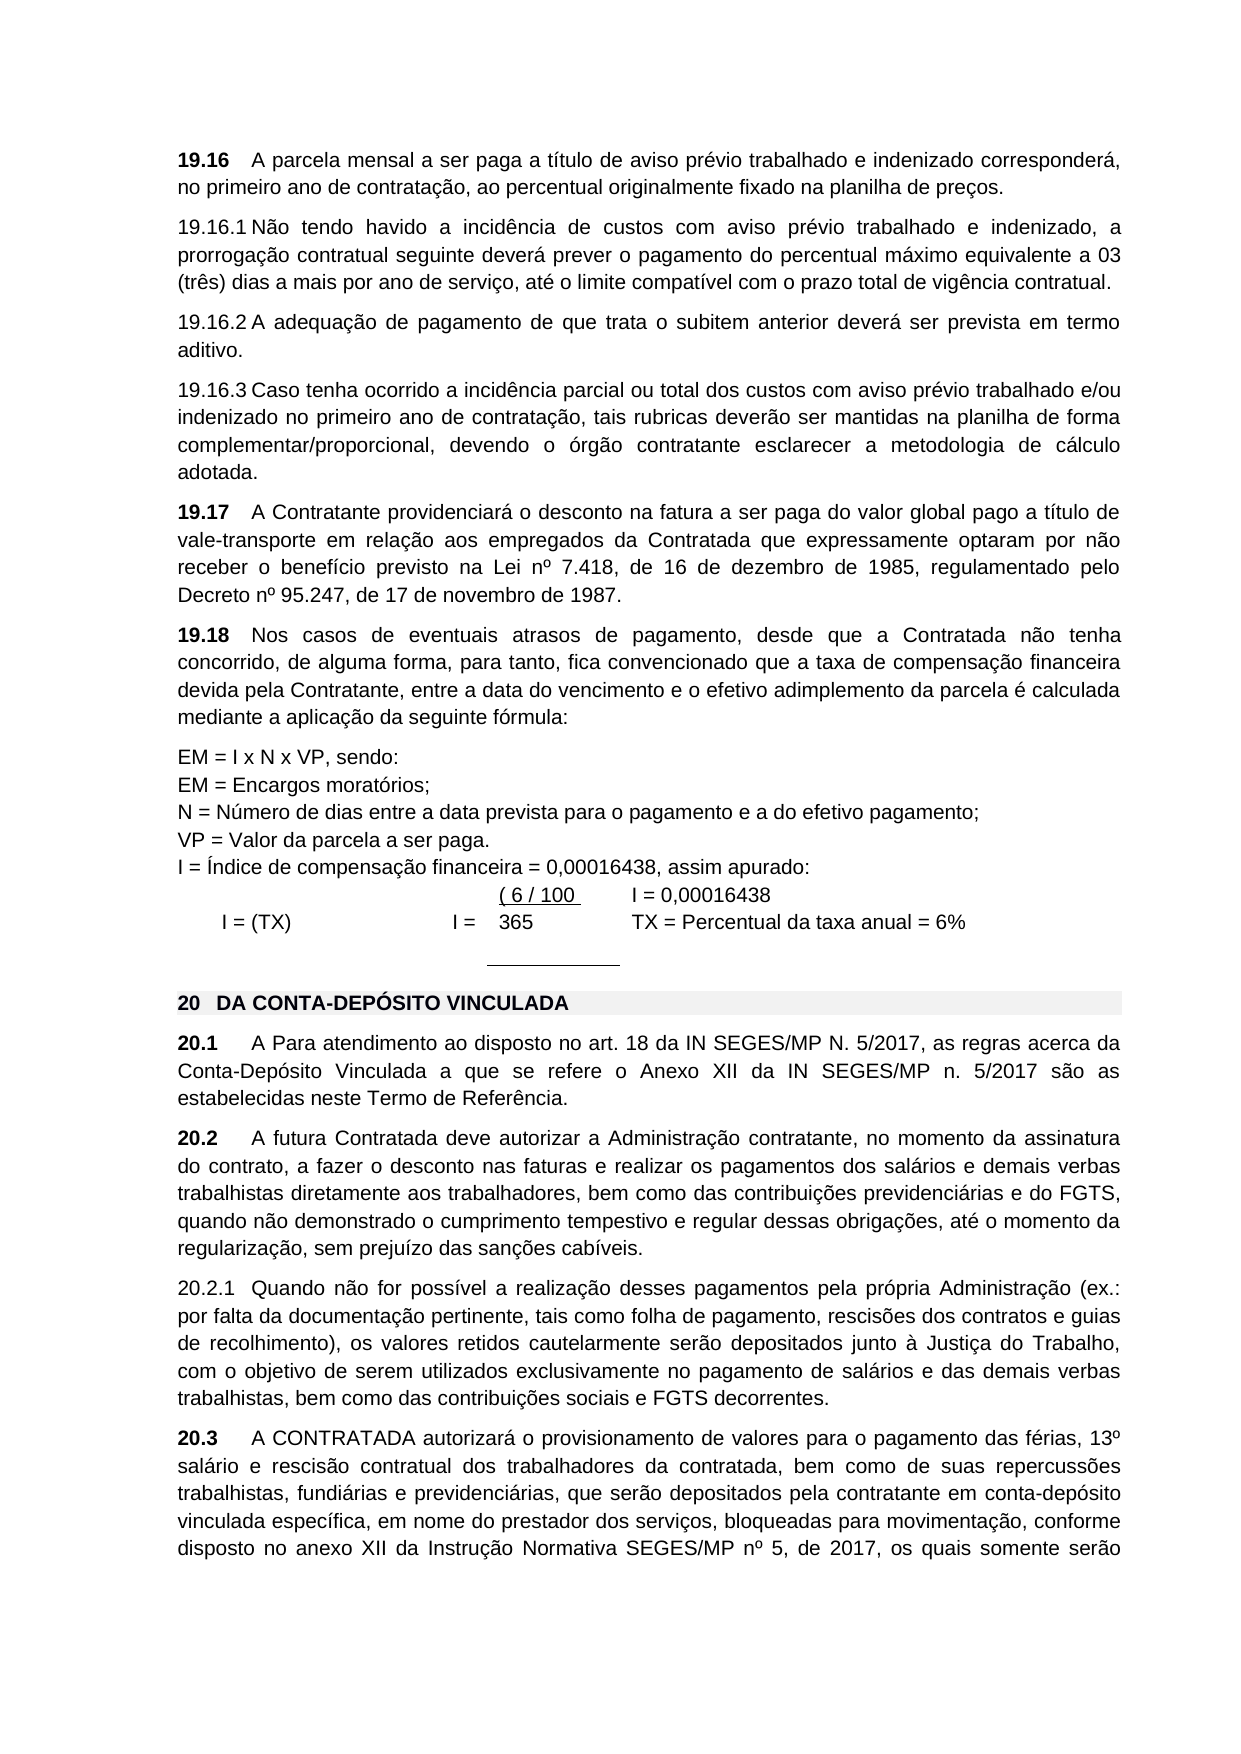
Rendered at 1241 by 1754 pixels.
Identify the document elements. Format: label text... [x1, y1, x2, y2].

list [177, 1426, 1122, 1560]
text VP = Valor da parcela a ser paga. [177, 828, 1122, 852]
list A parcela mensal a ser paga a título de aviso prévio trabalhado e indenizado corresponderá, no primeiro ano de contratação, ao percentual originalmente fixado na planilha de preços. [177, 148, 1122, 199]
list Caso tenha ocorrido a incidência parcial ou total dos custos com aviso prévio trabalhado e/ou indenizado no primeiro ano de contratação, tais rubricas deverão ser mantidas na planilha de forma complementar/proporcional, devendo o órgão contratante esclarecer a metodologia de cálculo adotada. [177, 378, 1122, 484]
list A Contratante providenciará o desconto na fatura a ser paga do valor global pago a título de vale-transporte em relação aos empregados da Contratada que expressamente optaram por não receber o benefício previsto na Lei nº 7.418, de 16 de dezembro de 1985, regulamentado pelo Decreto nº 95.247, de 17 de novembro de 1987. [177, 500, 1122, 607]
text I = Índice de compensação financeira = 0,00016438, assim apurado: [177, 855, 1122, 879]
text EM = I x N x VP, sendo: [177, 745, 1122, 769]
table_header I = [441, 883, 487, 965]
list A Para atendimento ao disposto no art. 18 da IN SEGES/MP N. 5/2017, as regras acerca da Conta-Depósito Vinculada a que se refere o Anexo XII da IN SEGES/MP n. 5/2017 são as estabelecidas neste Termo de Referência. [177, 1031, 1122, 1110]
list Quando não for possível a realização desses pagamentos pela própria Administração (ex.: por falta da documentação pertinente, tais como folha de pagamento, rescisões dos contratos e guias de recolhimento), os valores retidos cautelarmente serão depositados junto à Justiça do Trabalho, com o objetivo de serem utilizados exclusivamente no pagamento de salários e das demais verbas trabalhistas, bem como das contribuições sociais e FGTS decorrentes. [177, 1276, 1122, 1410]
list A futura Contratada deve autorizar a Administração contratante, no momento da assinatura do contrato, a fazer o desconto nas faturas e realizar os pagamentos dos salários e demais verbas trabalhistas diretamente aos trabalhadores, bem como das contribuições previdenciárias e do FGTS, quando não demonstrado o cumprimento tempestivo e regular dessas obrigações, até o momento da regularização, sem prejuízo das sanções cabíveis. [177, 1126, 1122, 1260]
list A adequação de pagamento de que trata o subitem anterior deverá ser prevista em termo aditivo. [177, 310, 1122, 362]
list Nos casos de eventuais atrasos de pagamento, desde que a Contratada não tenha concorrido, de alguma forma, para tanto, fica convencionado que a taxa de compensação financeira devida pela Contratante, entre a data do vencimento e o efetivo adimplemento da parcela é calculada mediante a aplicação da seguinte fórmula: [177, 623, 1122, 729]
list DA CONTA-DEPÓSITO VINCULADA [177, 991, 1122, 1015]
table_header I = (TX) [210, 883, 441, 965]
text EM = Encargos moratórios; [177, 773, 1122, 797]
table_header I = 0,00016438 TX = Percentual da taxa anual = 6% [620, 883, 1133, 965]
text N = Número de dias entre a data prevista para o pagamento e a do efetivo pagamento; [177, 800, 1122, 824]
list Não tendo havido a incidência de custos com aviso prévio trabalhado e indenizado, a prorrogação contratual seguinte deverá prever o pagamento do percentual máximo equivalente a 03 (três) dias a mais por ano de serviço, até o limite compatível com o prazo total de vigência contratual. [177, 215, 1122, 294]
table_header ( 6 / 100 365 [487, 883, 620, 965]
